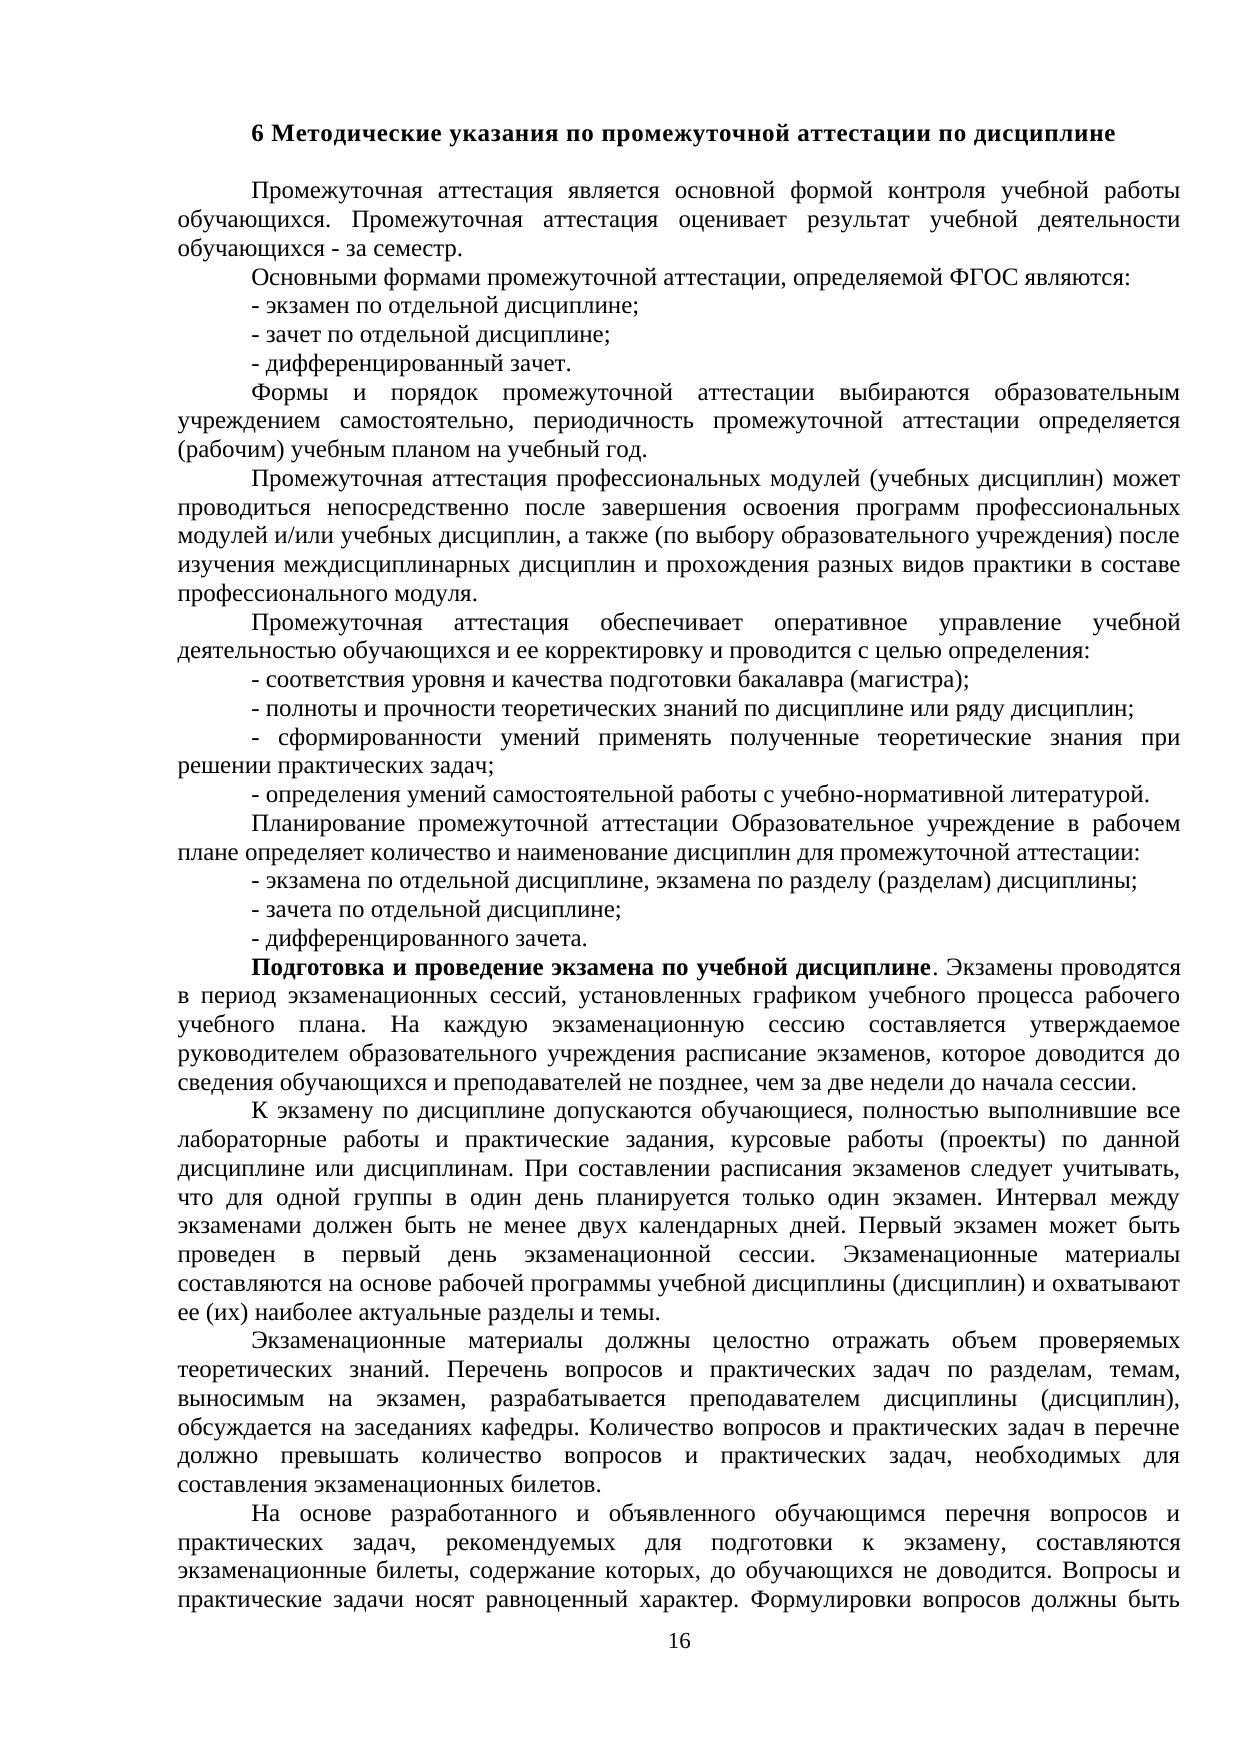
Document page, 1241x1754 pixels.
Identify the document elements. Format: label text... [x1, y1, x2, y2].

text 6 Методические указания по промежуточной аттестации по дисциплине [177, 118, 1181, 147]
text Основными формами промежуточной аттестации, определяемой ФГОС являются: [177, 262, 1181, 291]
text Планирование промежуточной аттестации Образовательное учреждение в рабочем плане определяет количество и наименование дисциплин для промежуточной аттестации: [177, 808, 1181, 866]
text - экзамена по отдельной дисциплине, экзамена по разделу (разделам) дисциплины; [177, 866, 1181, 894]
text - сформированности умений применять полученные теоретические знания при решении практических задач; [177, 722, 1181, 779]
text К экзамену по дисциплине допускаются обучающиеся, полностью выполнившие все лабораторные работы и практические задания, курсовые работы (проекты) по данной дисциплине или дисциплинам. При составлении расписания экзаменов следует учитывать, что для одной группы в один день планируется только один экзамен. Интервал между экзаменами должен быть не менее двух календарных дней. Первый экзамен может быть проведен в первый день экзаменационной сессии. Экзаменационные материалы составляются на основе рабочей программы учебной дисциплины (дисциплин) и охватывают ее (их) наиболее актуальные разделы и темы. [177, 1096, 1181, 1326]
text - дифференцированного зачета. [177, 923, 1181, 952]
text - определения умений самостоятельной работы с учебно-нормативной литературой. [177, 779, 1181, 808]
text - полноты и прочности теоретических знаний по дисциплине или ряду дисциплин; [177, 693, 1181, 722]
text Формы и порядок промежуточной аттестации выбираются образовательным учреждением самостоятельно, периодичность промежуточной аттестации определяется (рабочим) учебным планом на учебный год. [177, 377, 1181, 463]
text Подготовка и проведение экзамена по учебной дисциплине. Экзамены проводятся в период экзаменационных сессий, установленных графиком учебного процесса рабочего учебного плана. На каждую экзаменационную сессию составляется утверждаемое руководителем образовательного учреждения расписание экзаменов, которое доводится до сведения обучающихся и преподавателей не позднее, чем за две недели до начала сессии. [177, 952, 1181, 1096]
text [177, 1498, 1181, 1613]
text - соответствия уровня и качества подготовки бакалавра (магистра); [177, 664, 1181, 693]
text - экзамен по отдельной дисциплине; [177, 291, 1181, 319]
text Промежуточная аттестация является основной формой контроля учебной работы обучающихся. Промежуточная аттестация оценивает результат учебной деятельности обучающихся - за семестр. [177, 176, 1181, 262]
text Экзаменационные материалы должны целостно отражать объем проверяемых теоретических знаний. Перечень вопросов и практических задач по разделам, темам, выносимым на экзамен, разрабатывается преподавателем дисциплины (дисциплин), обсуждается на заседаниях кафедры. Количество вопросов и практических задач в перечне должно превышать количество вопросов и практических задач, необходимых для составления экзаменационных билетов. [177, 1326, 1181, 1498]
text - зачета по отдельной дисциплине; [177, 894, 1181, 923]
text - зачет по отдельной дисциплине; [177, 319, 1181, 348]
text - дифференцированный зачет. [177, 348, 1181, 377]
text Промежуточная аттестация профессиональных модулей (учебных дисциплин) может проводиться непосредственно после завершения освоения программ профессиональных модулей и/или учебных дисциплин, а также (по выбору образовательного учреждения) после изучения междисциплинарных дисциплин и прохождения разных видов практики в составе профессионального модуля. [177, 463, 1181, 607]
text Промежуточная аттестация обеспечивает оперативное управление учебной деятельностью обучающихся и ее корректировку и проводится с целью определения: [177, 607, 1181, 664]
